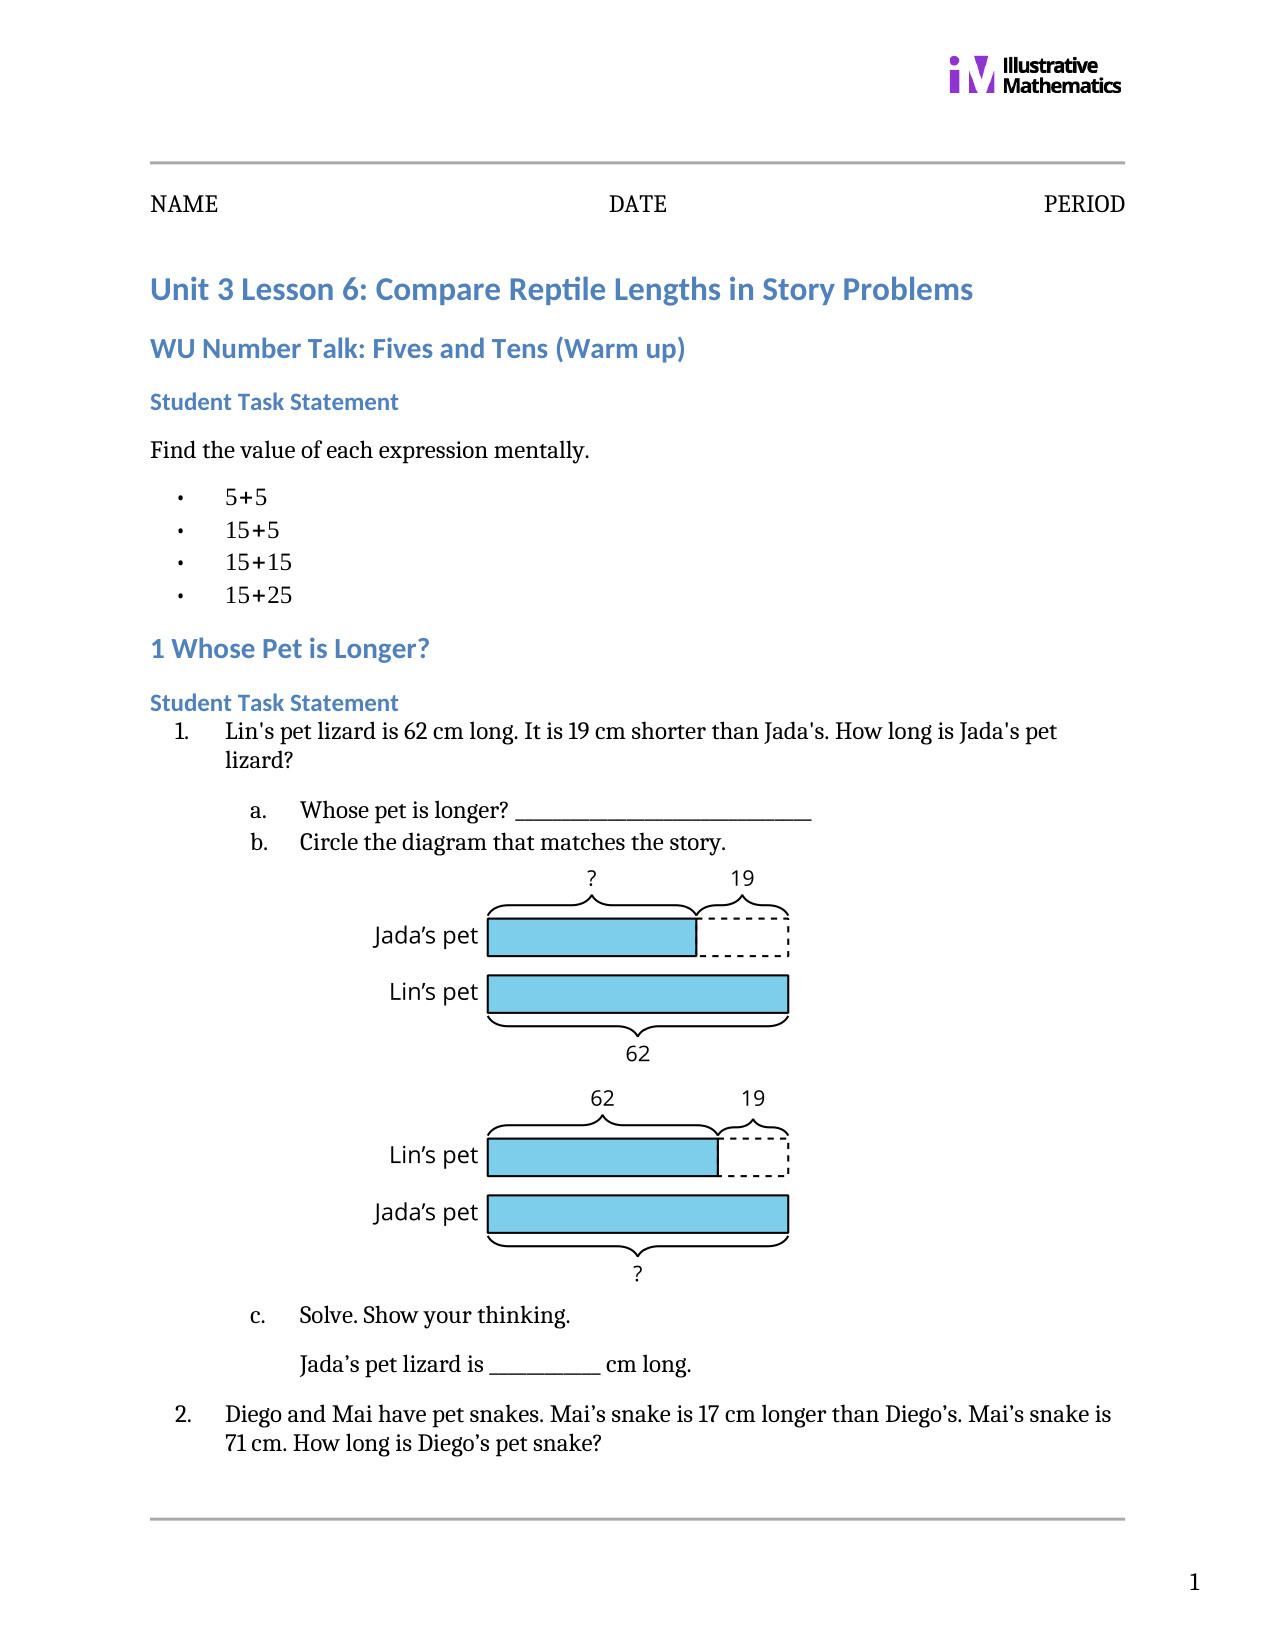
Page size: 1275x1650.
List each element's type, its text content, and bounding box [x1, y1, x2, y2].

list Diego and Mai have pet snakes. Mai’s snake is 17 cm longer than Diego’s. Mai’s snake is 71 cm. How long is Diego’s pet snake? [175, 1400, 1125, 1457]
list Jada’s pet lizard is ____________ cm long. [250, 1350, 1125, 1379]
list Solve. Show your thinking. [250, 1301, 1125, 1329]
subtitle Student Task Statement [150, 687, 1125, 717]
picture [949, 55, 1121, 93]
list Lin's pet lizard is 62 cm long. It is 19 cm shorter than Jada's. How long is Jada's pet lizard? [175, 717, 1125, 775]
subtitle WU Number Talk: Fives and Tens (Warm up) [150, 330, 1125, 366]
subtitle 1 Whose Pet is Longer? [150, 630, 1125, 666]
subtitle Unit 3 Lesson 6: Compare Reptile Lengths in Story Problems [150, 268, 1125, 309]
list Circle the diagram that matches the story. [250, 828, 1125, 857]
list Whose pet is longer? ________________________________ [250, 796, 1125, 824]
picture [318, 860, 807, 1071]
picture [318, 1080, 807, 1291]
subtitle Student Task Statement [150, 386, 1125, 417]
text Find the value of each expression mentally. [150, 436, 1125, 464]
